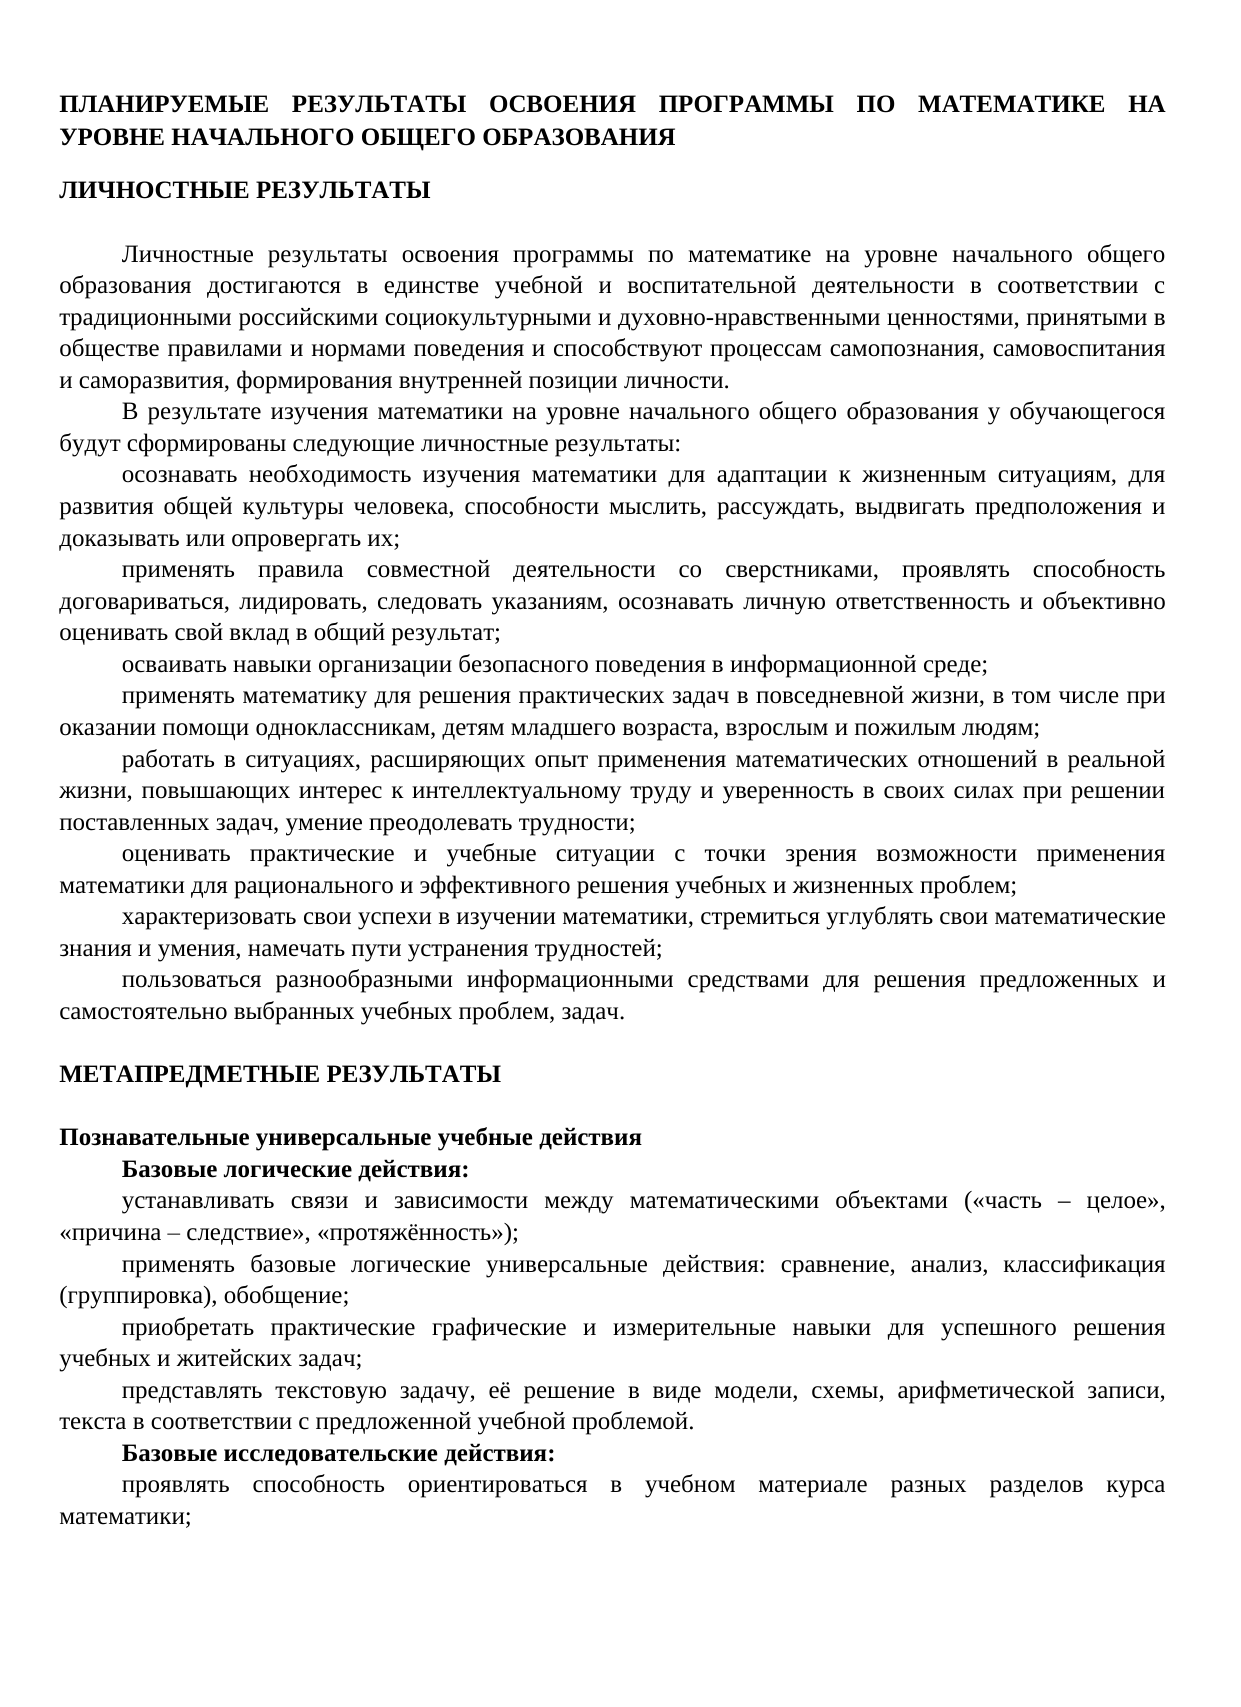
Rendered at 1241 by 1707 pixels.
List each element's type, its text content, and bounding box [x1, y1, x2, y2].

text ПЛАНИРУЕМЫЕ РЕЗУЛЬТАТЫ ОСВОЕНИЯ ПРОГРАММЫ ПО МАТЕМАТИКЕ НА УРОВНЕ НАЧАЛЬНОГО ОБЩЕГО ОБРАЗОВАНИЯ [59, 89, 1167, 150]
text приобретать практические графические и измерительные навыки для успешного решения учебных и житейских задач; [59, 1312, 1167, 1372]
text применять правила совместной деятельности со сверстниками, проявлять способность договариваться, лидировать, следовать указаниям, осознавать личную ответственность и объективно оценивать свой вклад в общий результат; [59, 554, 1167, 646]
text применять базовые логические универсальные действия: сравнение, анализ, классификация (группировка), обобщение; [59, 1249, 1167, 1309]
text Познавательные универсальные учебные действия [59, 1122, 1167, 1151]
text осваивать навыки организации безопасного поведения в информационной среде; [59, 649, 1167, 678]
text характеризовать свои успехи в изучении математики, стремиться углублять свои математические знания и умения, намечать пути устранения трудностей; [59, 901, 1167, 962]
text проявлять способность ориентироваться в учебном материале разных разделов курса математики; [59, 1469, 1167, 1530]
text осознавать необходимость изучения математики для адаптации к жизненным ситуациям, для развития общей культуры человека, способности мыслить, рассуждать, выдвигать предположения и доказывать или опровергать их; [59, 459, 1167, 551]
text ЛИЧНОСТНЫЕ РЕЗУЛЬТАТЫ [59, 176, 1167, 204]
text оценивать практические и учебные ситуации с точки зрения возможности применения математики для рационального и эффективного решения учебных и жизненных проблем; [59, 838, 1167, 899]
text Личностные результаты освоения программы по математике на уровне начального общего образования достигаются в единстве учебной и воспитательной деятельности в соответствии с традиционными российскими социокультурными и духовно-нравственными ценностями, принятыми в обществе правилами и нормами поведения и способствуют процессам самопознания, самовоспитания и саморазвития, формирования внутренней позиции личности. [59, 239, 1167, 394]
text устанавливать связи и зависимости между математическими объектами («часть – целое», «причина – следствие», «протяжённость»); [59, 1186, 1167, 1246]
text работать в ситуациях, расширяющих опыт применения математических отношений в реальной жизни, повышающих интерес к интеллектуальному труду и уверенность в своих силах при решении поставленных задач, умение преодолевать трудности; [59, 744, 1167, 836]
text В результате изучения математики на уровне начального общего образования у обучающегося будут сформированы следующие личностные результаты: [59, 396, 1167, 457]
text Базовые логические действия: [59, 1154, 1167, 1183]
text Базовые исследовательские действия: [59, 1438, 1167, 1467]
text представлять текстовую задачу, её решение в виде модели, схемы, арифметической записи, текста в соответствии с предложенной учебной проблемой. [59, 1375, 1167, 1435]
text пользоваться разнообразными информационными средствами для решения предложенных и самостоятельно выбранных учебных проблем, задач. [59, 964, 1167, 1025]
text применять математику для решения практических задач в повседневной жизни, в том числе при оказании помощи одноклассникам, детям младшего возраста, взрослым и пожилым людям; [59, 681, 1167, 741]
text МЕТАПРЕДМЕТНЫЕ РЕЗУЛЬТАТЫ [59, 1059, 1167, 1088]
